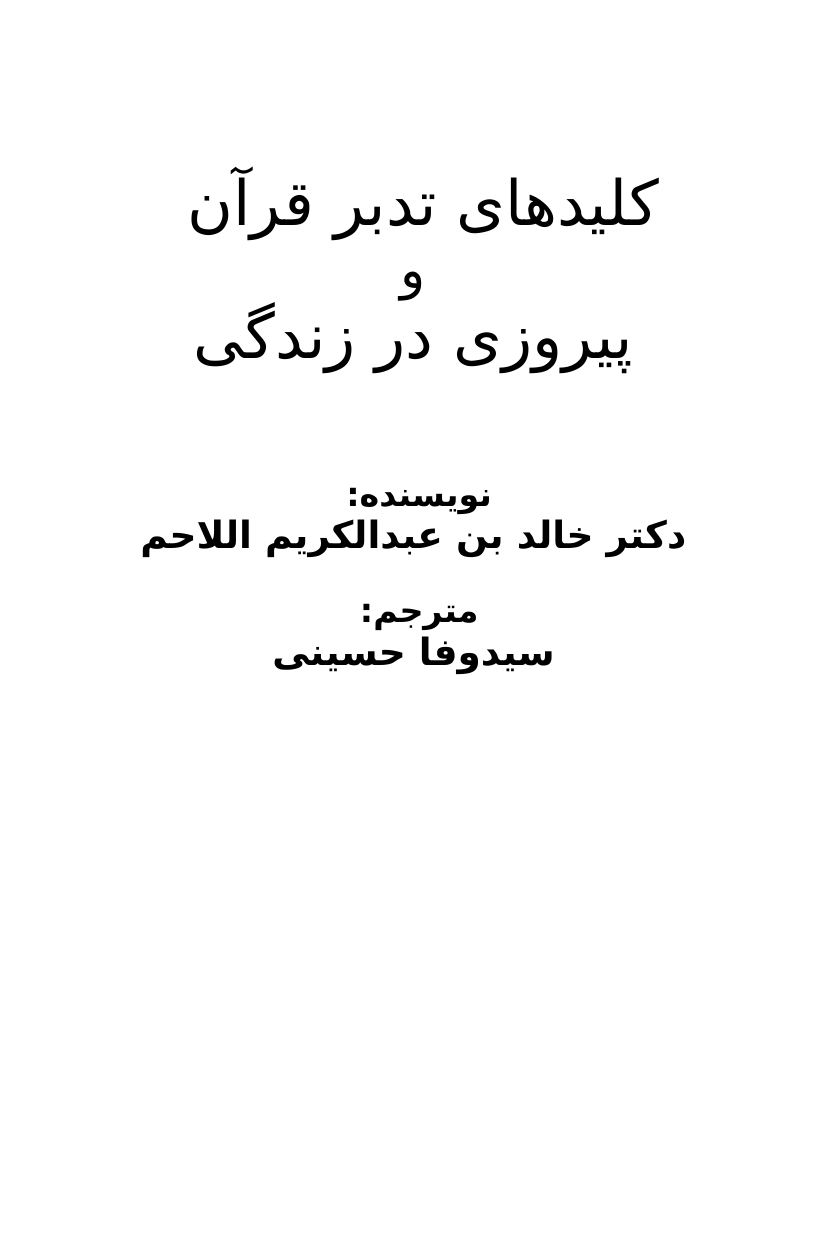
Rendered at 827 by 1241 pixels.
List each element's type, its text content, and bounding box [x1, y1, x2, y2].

text پیروزی در زندگی [89, 300, 738, 373]
text و [89, 240, 738, 300]
text مترجم: [89, 592, 738, 631]
text دکتر خالد بن عبدالکریم اللاحم [89, 514, 738, 558]
text کلیدهای تدبر قرآن [89, 167, 738, 240]
text نویسنده: [89, 475, 738, 514]
text سیدوفا حسینی [89, 631, 738, 674]
